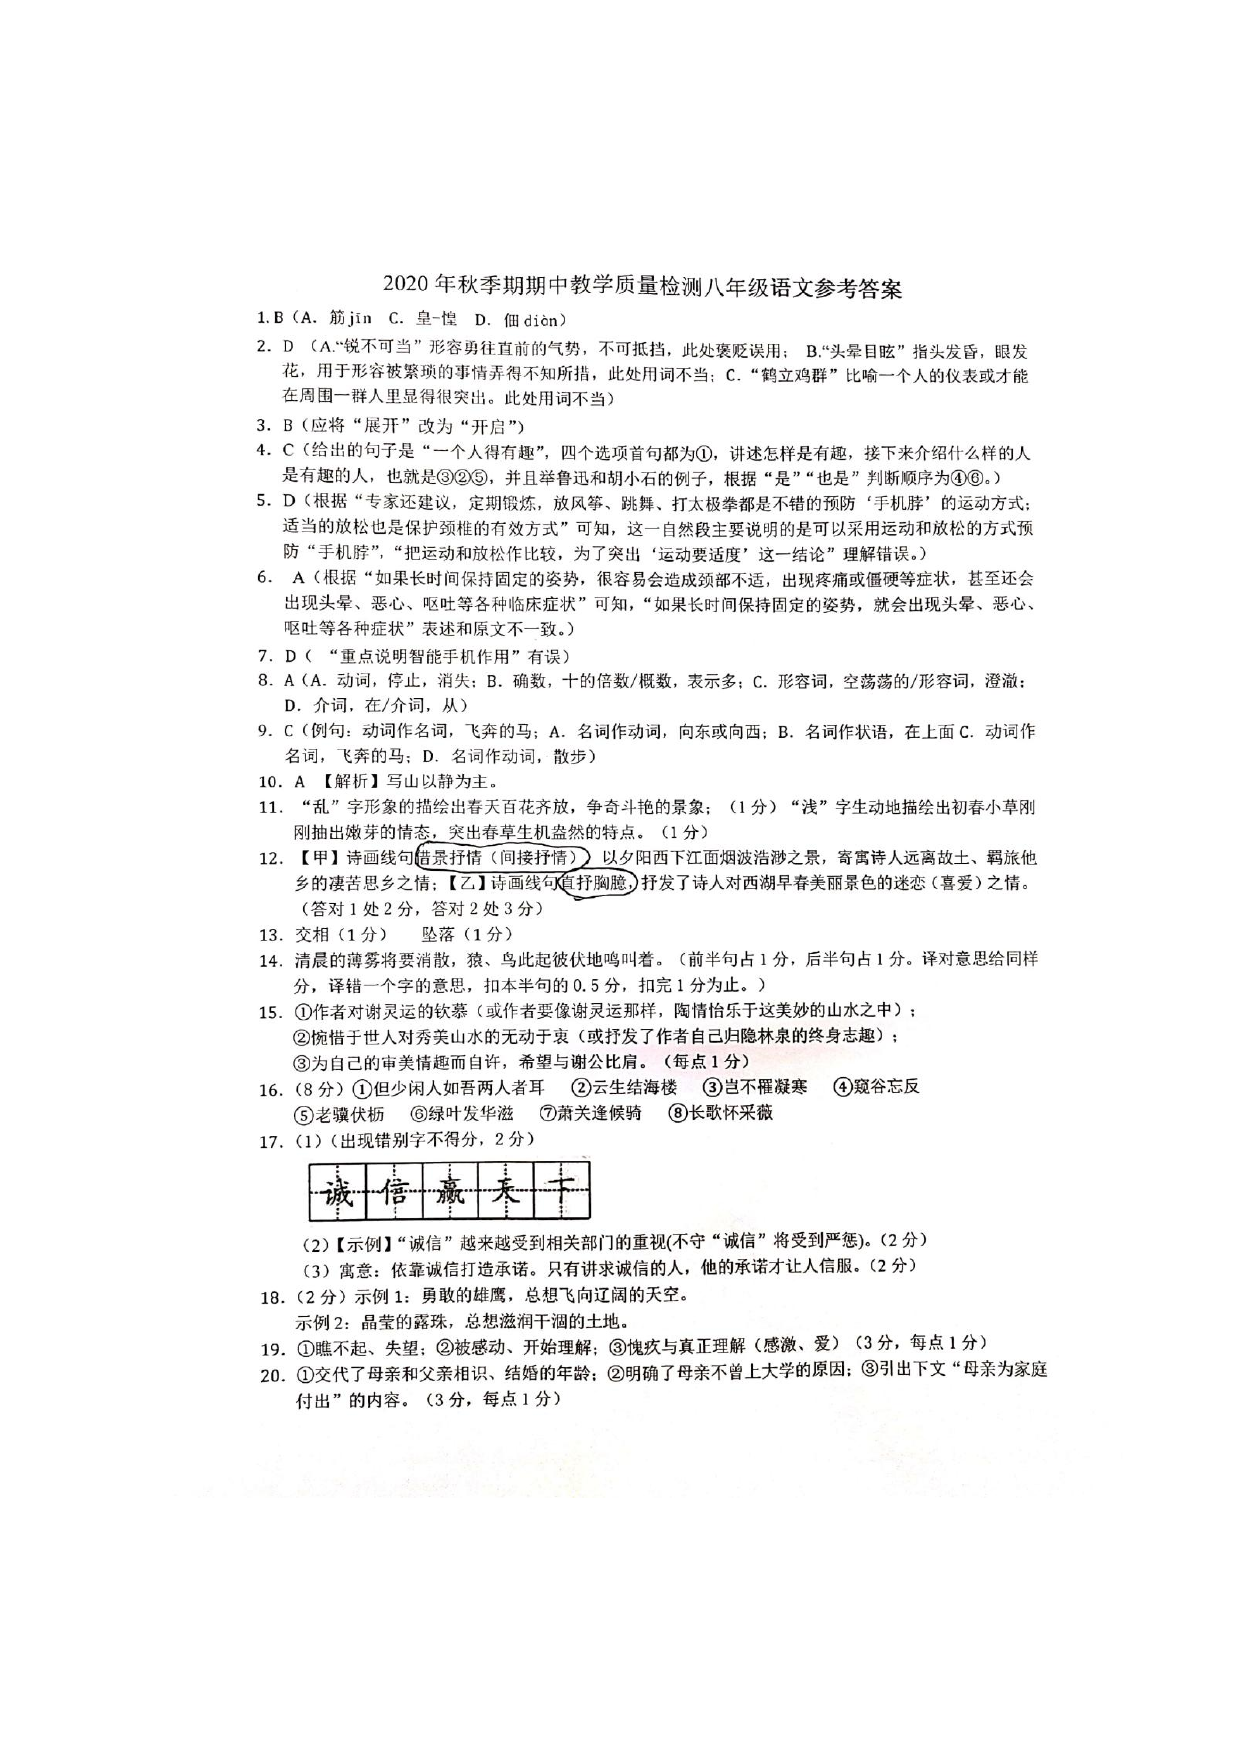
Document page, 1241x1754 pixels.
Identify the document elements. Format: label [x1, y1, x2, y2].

picture [147, 162, 1127, 1498]
